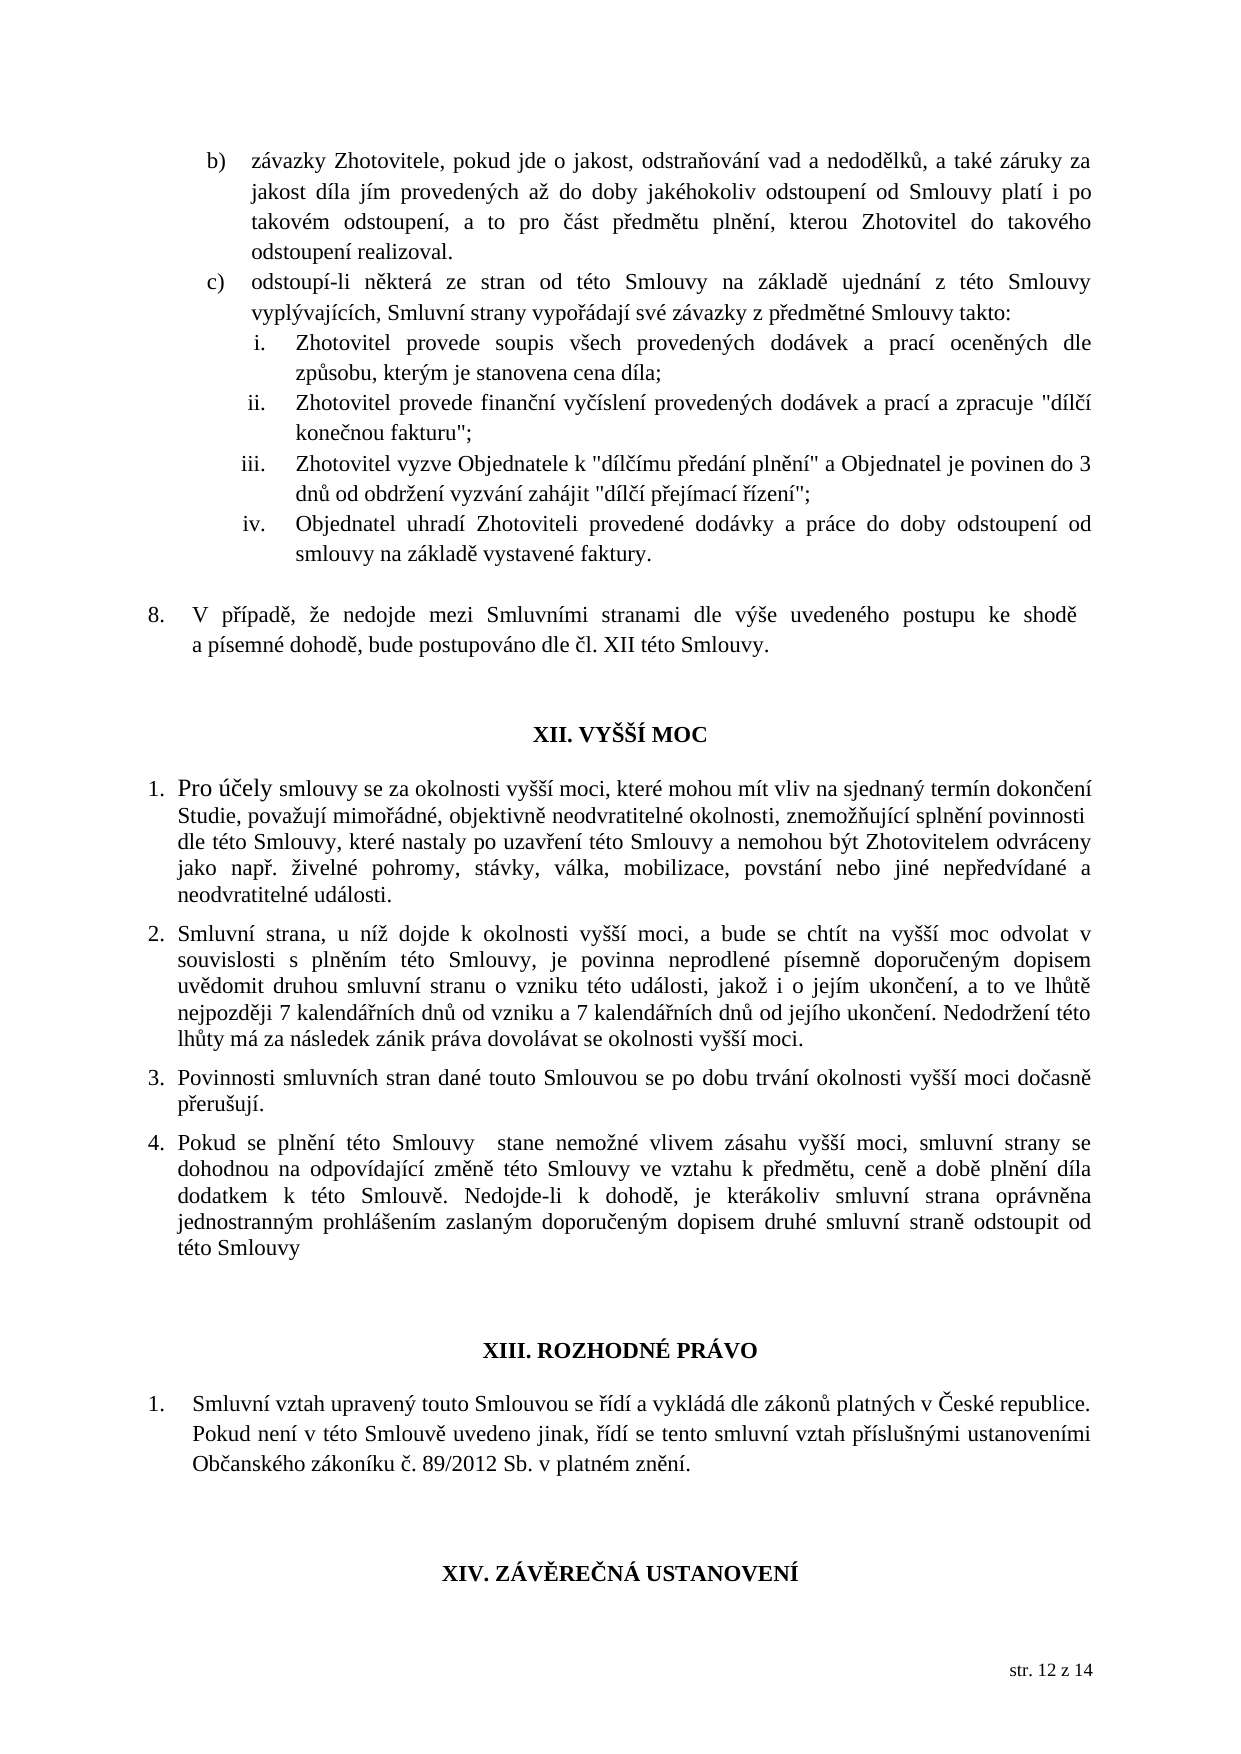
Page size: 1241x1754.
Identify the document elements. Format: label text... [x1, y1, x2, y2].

list závazky Zhotovitele, pokud jde o jakost, odstraňování vad a nedodělků, a také záruky za jakost díla jím provedených až do doby jakéhokoliv odstoupení od Smlouvy platí i po takovém odstoupení, a to pro část předmětu plnění, kterou Zhotovitel do takového odstoupení realizoval. [207, 148, 1093, 264]
list Objednatel uhradí Zhotoviteli provedené dodávky a práce do doby odstoupení od smlouvy na základě vystavené faktury. [266, 510, 1093, 567]
list Smluvní strana, u níž dojde k okolnosti vyšší moci, a bude se chtít na vyšší moc odvolat v souvislosti s plněním této Smlouvy, je povinna neprodlené písemně doporučeným dopisem uvědomit druhou smluvní stranu o vzniku této události, jakož i o jejím ukončení, a to ve lhůtě nejpozději 7 kalendářních dnů od vzniku a 7 kalendářních dnů od jejího ukončení. Nedodržení této lhůty má za následek zánik práva dovolávat se okolnosti vyšší moci. [148, 919, 1093, 1051]
list Pokud se plnění této Smlouvy stane nemožné vlivem zásahu vyšší moci, smluvní strany se dohodnou na odpovídající změně této Smlouvy ve vztahu k předmětu, ceně a době plnění díla dodatkem k této Smlouvě. Nedojde-li k dohodě, je kterákoliv smluvní strana oprávněna jednostranným prohlášením zaslaným doporučeným dopisem druhé smluvní straně odstoupit od této Smlouvy [148, 1129, 1093, 1261]
list Zhotovitel provede finanční vyčíslení provedených dodávek a prací a zpracuje "dílčí konečnou fakturu"; [266, 389, 1093, 446]
list Pro účely smlouvy se za okolnosti vyšší moci, které mohou mít vliv na sjednaný termín dokončení Studie, považují mimořádné, objektivně neodvratitelné okolnosti, znemožňující splnění povinnosti dle této Smlouvy, které nastaly po uzavření této Smlouvy a nemohou být Zhotovitelem odvráceny jako např. živelné pohromy, stávky, válka, mobilizace, povstání nebo jiné nepředvídané a neodvratitelné události. [148, 773, 1093, 907]
list Zhotovitel vyzve Objednatele k "dílčímu předání plnění" a Objednatel je povinen do 3 dnů od obdržení vyzvání zahájit "dílčí přejímací řízení"; [266, 450, 1093, 506]
text XIII. ROZHODNÉ PRÁVO [148, 1337, 1093, 1363]
list Zhotovitel provede soupis všech provedených dodávek a prací oceněných dle způsobu, kterým je stanovena cena díla; [266, 329, 1093, 385]
list Smluvní vztah upravený touto Smlouvou se řídí a vykládá dle zákonů platných v České republice. Pokud není v této Smlouvě uvedeno jinak, řídí se tento smluvní vztah příslušnými ustanoveními Občanského zákoníku č. 89/2012 Sb. v platném znění. [148, 1390, 1093, 1477]
list V případě, že nedojde mezi Smluvními stranami dle výše uvedeného postupu ke shodě a písemné dohodě, bude postupováno dle čl. XII této Smlouvy. [148, 601, 1093, 657]
text XIV. ZÁVĚREČNÁ USTANOVENÍ [148, 1559, 1093, 1586]
list odstoupí-li některá ze stran od této Smlouvy na základě ujednání z této Smlouvy vyplývajících, Smluvní strany vypořádají své závazky z předmětné Smlouvy takto: [207, 268, 1093, 325]
text XII. VYŠŠÍ MOC [148, 722, 1093, 748]
list Povinnosti smluvních stran dané touto Smlouvou se po dobu trvání okolnosti vyšší moci dočasně přerušují. [148, 1064, 1093, 1117]
